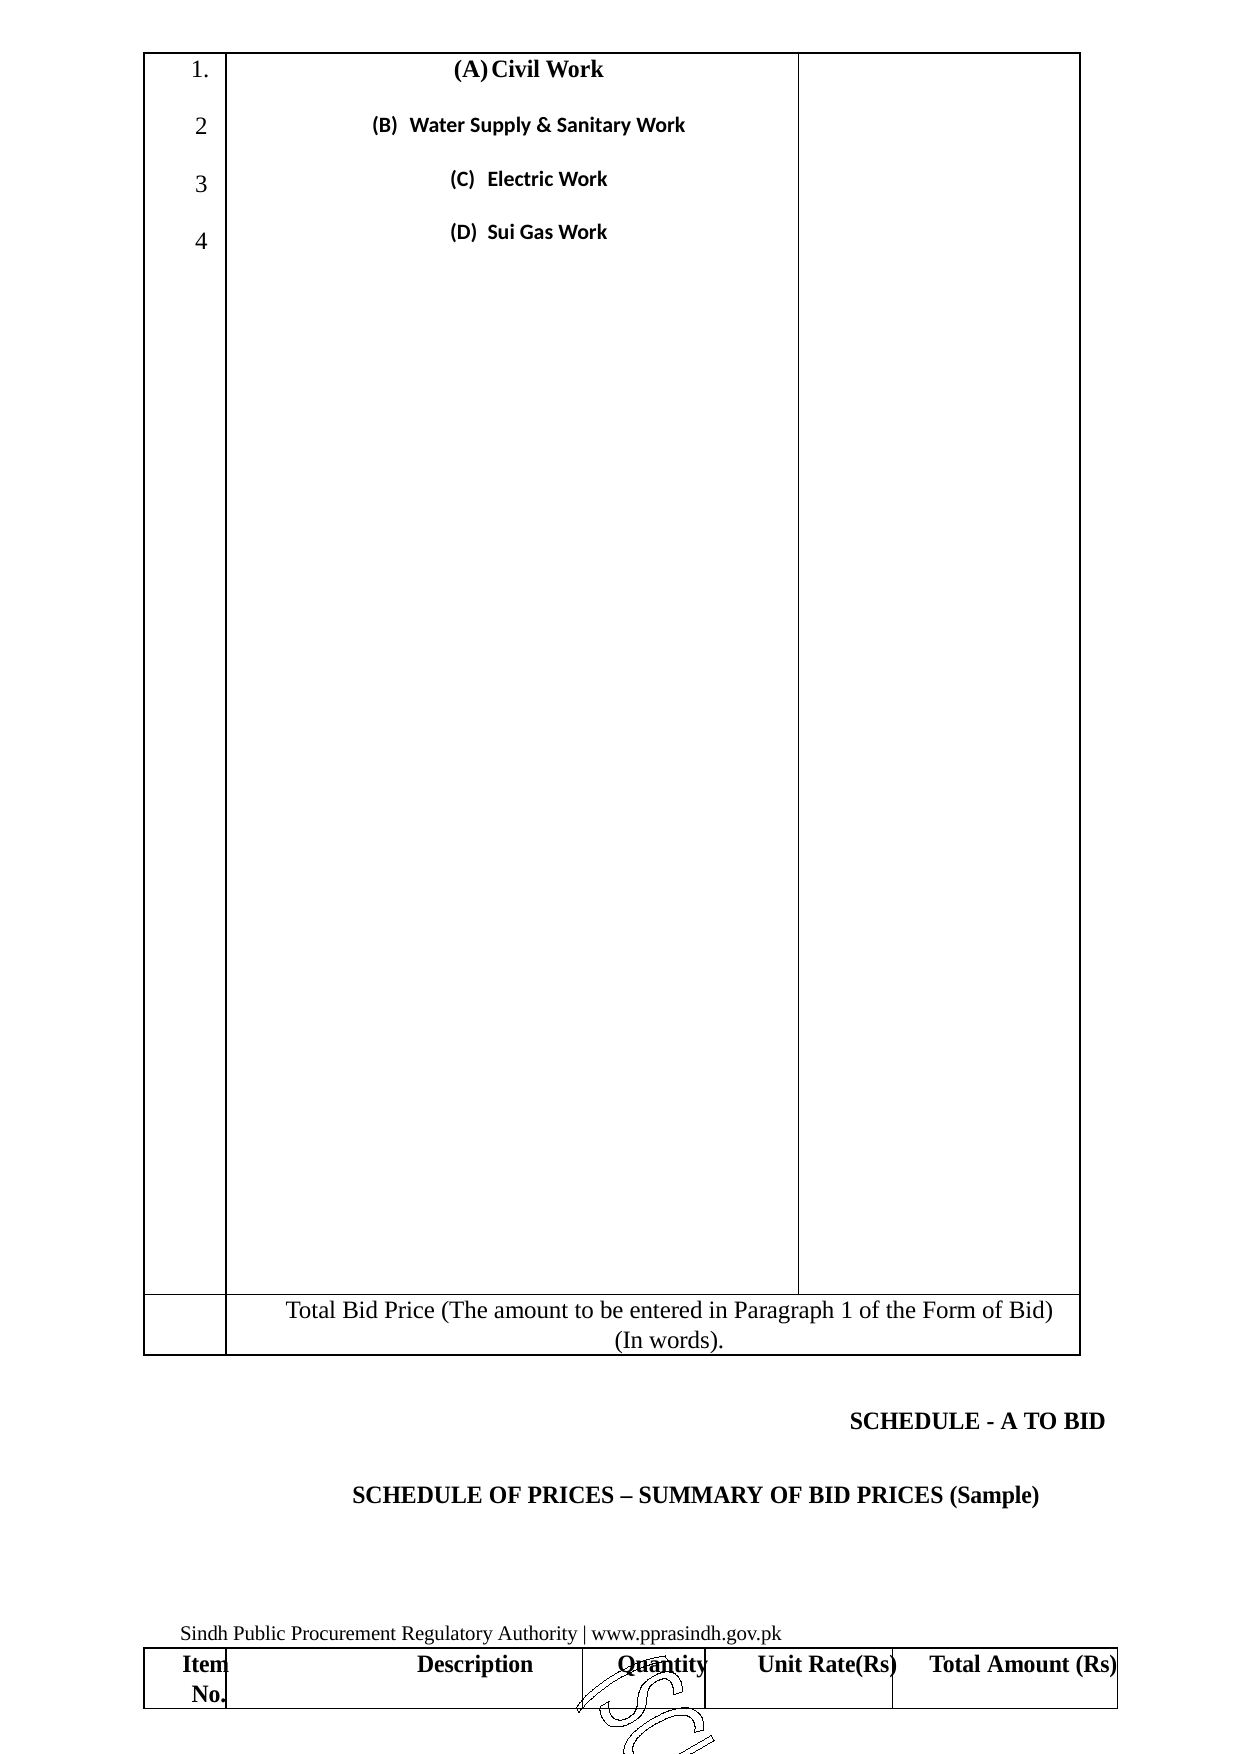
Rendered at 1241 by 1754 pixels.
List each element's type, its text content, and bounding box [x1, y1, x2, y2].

table_header Total Amount (Rs) [893, 1649, 1117, 1708]
table_cell Total Bid Price (The amount to be entered in Paragraph 1 of the Form of Bid) (In words). [227, 1295, 1079, 1354]
table_cell Civil Work Water Supply & Sanitary Work Electric Work Sui Gas Work [227, 54, 798, 1293]
table_cell 1. 2 3 4 [145, 54, 225, 1293]
table_cell [799, 54, 1079, 1293]
table_header Quantity [583, 1649, 704, 1708]
text SCHEDULE - A TO BID [258, 1411, 1134, 1434]
text Sindh Public Procurement Regulatory Authority | www.pprasindh.gov.pk 26 [150, 1626, 1134, 1647]
table_cell [145, 1295, 225, 1354]
table_header Unit Rate(Rs) [706, 1649, 892, 1708]
table_header Description [227, 1649, 582, 1708]
text SCHEDULE OF PRICES – SUMMARY OF BID PRICES (Sample) [258, 1481, 1134, 1509]
table_header Item No. [145, 1649, 225, 1708]
